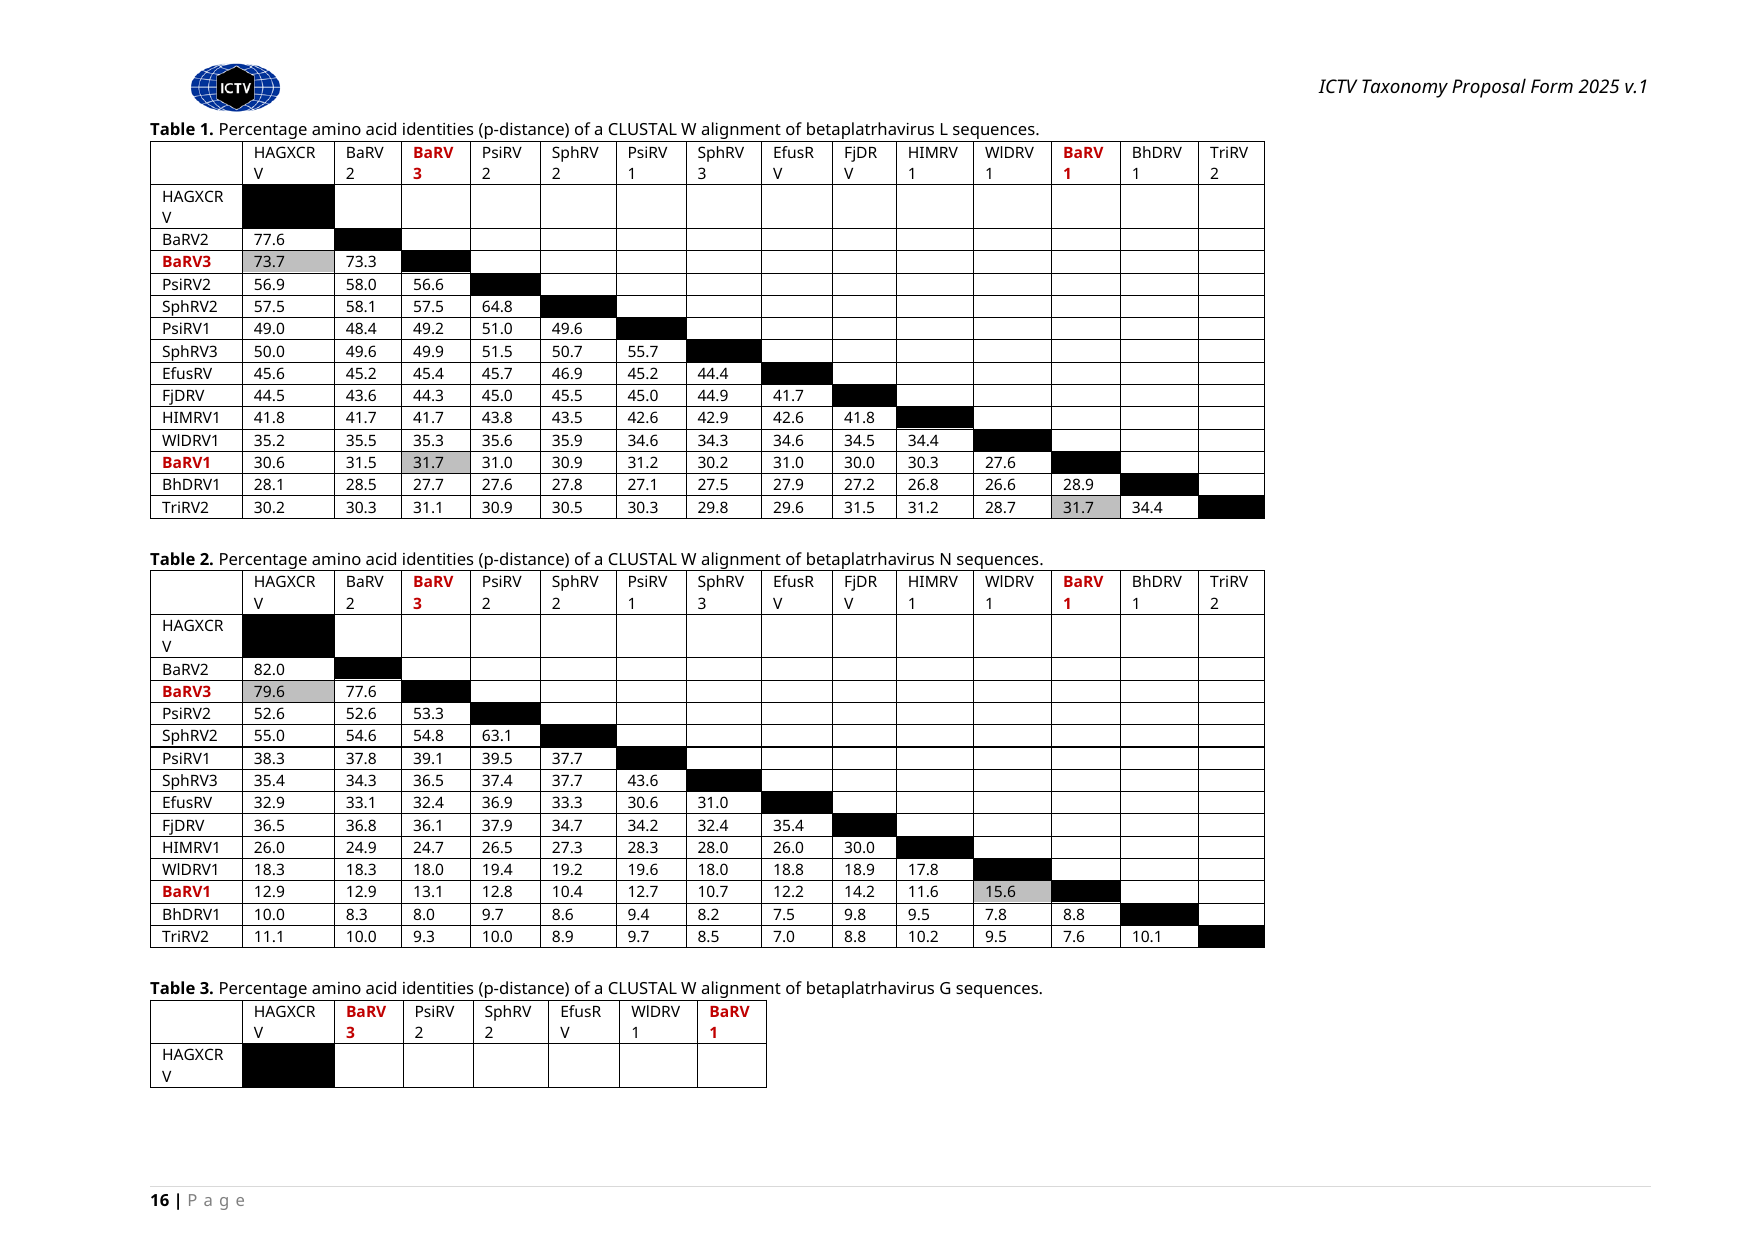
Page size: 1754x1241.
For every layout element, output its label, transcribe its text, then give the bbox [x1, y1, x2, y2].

table_cell [974, 658, 1051, 679]
table_header SphRV2 [541, 571, 616, 614]
table_cell EfusRV [151, 792, 242, 813]
table_header TriRV2 [1199, 142, 1264, 184]
table_cell BhDRV1 [151, 904, 242, 925]
table_cell 53.3 [402, 703, 470, 724]
table_cell [833, 185, 896, 228]
table_cell 36.8 [335, 814, 401, 836]
table_cell 10.7 [687, 881, 761, 902]
table_cell [1052, 814, 1120, 836]
table_cell 31.0 [471, 452, 540, 473]
table_cell BaRV3 [151, 251, 242, 272]
table_header BaRV3 [402, 142, 470, 184]
table_cell [1052, 725, 1120, 746]
table_cell TriRV2 [151, 496, 242, 518]
table_cell [897, 251, 973, 272]
table_cell [762, 792, 832, 813]
table_cell PsiRV2 [151, 274, 242, 295]
table_cell [1121, 681, 1198, 702]
table_cell [1199, 452, 1264, 473]
table_cell [620, 1044, 697, 1087]
table_cell 35.9 [541, 430, 616, 451]
table_cell [1121, 274, 1198, 295]
table_cell 57.5 [402, 296, 470, 317]
table_cell [471, 681, 540, 702]
table_header PsiRV1 [617, 142, 686, 184]
table_cell 27.2 [833, 474, 896, 495]
table_cell [974, 296, 1051, 317]
table_cell 44.3 [402, 385, 470, 406]
table_cell 30.0 [833, 452, 896, 473]
table_cell [541, 251, 616, 272]
table_cell [471, 251, 540, 272]
table_cell [1199, 615, 1264, 657]
table_cell 18.3 [243, 859, 334, 880]
table_cell 37.7 [541, 770, 616, 791]
table_cell 34.3 [687, 430, 761, 451]
table_cell 46.9 [541, 363, 616, 384]
table_cell BaRV2 [151, 658, 242, 679]
table_cell [974, 229, 1051, 250]
table_cell [1199, 859, 1264, 880]
table_cell [833, 340, 896, 362]
table_cell 30.6 [617, 792, 686, 813]
table_cell [617, 274, 686, 295]
picture [190, 56, 282, 113]
table_cell 43.6 [617, 770, 686, 791]
table_cell 30.9 [471, 496, 540, 518]
table_cell [974, 814, 1051, 836]
table_cell 57.5 [243, 296, 334, 317]
table_cell [1199, 385, 1264, 406]
table_cell [897, 725, 973, 746]
table_cell [833, 770, 896, 791]
table_cell [974, 430, 1051, 451]
table_cell [1199, 837, 1264, 858]
table_cell BhDRV1 [151, 474, 242, 495]
table_cell [1199, 881, 1264, 902]
table_cell [402, 658, 470, 679]
table_header HAGXCRV [243, 571, 334, 614]
table_cell [897, 274, 973, 295]
table_cell [617, 229, 686, 250]
table_cell [974, 615, 1051, 657]
table_cell [1052, 407, 1120, 428]
table_cell 8.0 [402, 904, 470, 925]
table_cell 32.9 [243, 792, 334, 813]
table_cell 8.6 [541, 904, 616, 925]
table_cell 45.5 [541, 385, 616, 406]
table_cell [833, 703, 896, 724]
table_cell 9.5 [897, 904, 973, 925]
table_header PsiRV2 [404, 1001, 473, 1043]
table_cell [897, 837, 973, 858]
table_cell 28.5 [335, 474, 401, 495]
table_header TriRV2 [1199, 571, 1264, 614]
table_cell [617, 318, 686, 339]
table_header BaRV2 [335, 142, 401, 184]
table_cell 30.6 [243, 452, 334, 473]
table_cell 19.6 [617, 859, 686, 880]
table_cell EfusRV [151, 363, 242, 384]
table_cell [1199, 904, 1264, 925]
table_header SphRV2 [474, 1001, 548, 1043]
table_cell 30.2 [243, 496, 334, 518]
table_cell [897, 658, 973, 679]
table_cell [1199, 725, 1264, 746]
table_cell [762, 185, 832, 228]
table_cell [1052, 770, 1120, 791]
table_cell [541, 185, 616, 228]
table_cell 32.4 [687, 814, 761, 836]
table_cell 50.0 [243, 340, 334, 362]
table_cell 31.7 [1052, 496, 1120, 518]
table_cell [974, 748, 1051, 769]
table_cell [762, 318, 832, 339]
table_cell [974, 318, 1051, 339]
table_cell 45.6 [243, 363, 334, 384]
table_header BaRV3 [335, 1001, 403, 1043]
table_cell 24.7 [402, 837, 470, 858]
table_cell [471, 703, 540, 724]
table_cell 8.8 [833, 926, 896, 947]
table_cell 49.0 [243, 318, 334, 339]
table_cell 41.7 [402, 407, 470, 428]
table_cell 44.9 [687, 385, 761, 406]
table_cell 9.5 [974, 926, 1051, 947]
table_cell [762, 296, 832, 317]
table_cell [833, 385, 896, 406]
table_cell [1199, 407, 1264, 428]
table_cell 43.6 [335, 385, 401, 406]
table_cell 27.9 [762, 474, 832, 495]
table_cell 9.4 [617, 904, 686, 925]
table_cell 7.6 [1052, 926, 1120, 947]
table_header FjDRV [833, 142, 896, 184]
table_cell 26.6 [974, 474, 1051, 495]
table_cell [762, 681, 832, 702]
table_cell [1121, 703, 1198, 724]
table_cell [974, 837, 1051, 858]
table_cell PsiRV2 [151, 703, 242, 724]
table_cell 31.0 [687, 792, 761, 813]
table_cell 43.8 [471, 407, 540, 428]
table_cell TriRV2 [151, 926, 242, 947]
table_cell [974, 770, 1051, 791]
text Table 1. Percentage amino acid identities (p-distance) of a CLUSTAL W alignment of betaplatrhavirus L sequences. [150, 118, 1651, 141]
table_cell 41.7 [335, 407, 401, 428]
table_cell [762, 658, 832, 679]
table_cell 42.6 [617, 407, 686, 428]
table_cell 10.2 [897, 926, 973, 947]
table_cell 77.6 [335, 681, 401, 702]
table_cell 34.7 [541, 814, 616, 836]
table_cell 14.2 [833, 881, 896, 902]
table_cell [1052, 452, 1120, 473]
table_cell [1121, 318, 1198, 339]
table_cell [687, 658, 761, 679]
table_cell [762, 274, 832, 295]
table_cell [1052, 430, 1120, 451]
table_cell 39.1 [402, 748, 470, 769]
table_cell [617, 748, 686, 769]
table_header EfusRV [549, 1001, 619, 1043]
table_header BaRV1 [1052, 142, 1120, 184]
table_cell [897, 340, 973, 362]
table_cell [833, 725, 896, 746]
table_cell 10.4 [541, 881, 616, 902]
table_cell 8.9 [541, 926, 616, 947]
table_cell [1199, 496, 1264, 518]
table_cell [1052, 229, 1120, 250]
table_cell [335, 658, 401, 679]
table_cell WlDRV1 [151, 859, 242, 880]
table_cell HIMRV1 [151, 407, 242, 428]
table_cell [1121, 859, 1198, 880]
table_cell [1199, 430, 1264, 451]
table_cell 43.5 [541, 407, 616, 428]
table_cell [1121, 615, 1198, 657]
table_header EfusRV [762, 571, 832, 614]
table_cell [974, 407, 1051, 428]
table_cell [687, 770, 761, 791]
table_cell [335, 185, 401, 228]
table_cell [541, 725, 616, 746]
table_cell [897, 407, 973, 428]
table_cell [1121, 837, 1198, 858]
table_cell 31.7 [402, 452, 470, 473]
table_cell [833, 229, 896, 250]
table_cell 45.2 [617, 363, 686, 384]
table_cell [897, 792, 973, 813]
table_cell 10.0 [471, 926, 540, 947]
table_cell 7.0 [762, 926, 832, 947]
table_cell [687, 274, 761, 295]
table_cell [541, 658, 616, 679]
table_cell [1199, 681, 1264, 702]
table_cell 73.3 [335, 251, 401, 272]
table_cell HAGXCRV [151, 185, 242, 228]
table_cell 41.7 [762, 385, 832, 406]
table_cell 79.6 [243, 681, 334, 702]
table_cell HAGXCRV [151, 1044, 242, 1087]
table_cell 31.1 [402, 496, 470, 518]
table_cell 30.3 [335, 496, 401, 518]
table_cell [687, 318, 761, 339]
table_cell 48.4 [335, 318, 401, 339]
table_cell [687, 340, 761, 362]
table_cell [402, 185, 470, 228]
table_cell 35.5 [335, 430, 401, 451]
table_cell [1199, 748, 1264, 769]
table_cell 12.8 [471, 881, 540, 902]
table_cell 34.5 [833, 430, 896, 451]
table_cell [833, 792, 896, 813]
table_cell 35.4 [243, 770, 334, 791]
table_cell 45.2 [335, 363, 401, 384]
table_cell 58.1 [335, 296, 401, 317]
table_cell PsiRV1 [151, 748, 242, 769]
table_cell [335, 229, 401, 250]
table_cell 36.9 [471, 792, 540, 813]
table_cell 77.6 [243, 229, 334, 250]
table_cell [833, 681, 896, 702]
table_cell [974, 340, 1051, 362]
table_cell [335, 615, 401, 657]
table_cell [404, 1044, 473, 1087]
table_cell 28.0 [687, 837, 761, 858]
table_cell [335, 1044, 403, 1087]
table_cell [1052, 615, 1120, 657]
table_cell 26.8 [897, 474, 973, 495]
table_cell [762, 725, 832, 746]
table_cell HIMRV1 [151, 837, 242, 858]
table_cell [1121, 725, 1198, 746]
table_cell [1052, 340, 1120, 362]
table_cell 42.9 [687, 407, 761, 428]
table_cell 18.8 [762, 859, 832, 880]
table_cell 41.8 [243, 407, 334, 428]
table_cell [402, 229, 470, 250]
table_cell 11.6 [897, 881, 973, 902]
table_cell PsiRV1 [151, 318, 242, 339]
table_cell [1199, 814, 1264, 836]
table_cell 10.1 [1121, 926, 1198, 947]
table_cell [402, 251, 470, 272]
table_cell [1199, 658, 1264, 679]
table_cell [1121, 407, 1198, 428]
table_cell 29.6 [762, 496, 832, 518]
table_cell 8.3 [335, 904, 401, 925]
table_cell 35.3 [402, 430, 470, 451]
table_cell 38.3 [243, 748, 334, 769]
table_cell [974, 274, 1051, 295]
table_cell [762, 615, 832, 657]
table_header EfusRV [762, 142, 832, 184]
table_cell 7.5 [762, 904, 832, 925]
table_cell [897, 681, 973, 702]
table_cell [1199, 251, 1264, 272]
table_cell 37.4 [471, 770, 540, 791]
table_cell 28.1 [243, 474, 334, 495]
table_cell 51.0 [471, 318, 540, 339]
table_cell 37.7 [541, 748, 616, 769]
table_cell [897, 318, 973, 339]
table_cell 34.6 [762, 430, 832, 451]
table_cell 27.7 [402, 474, 470, 495]
table_cell 10.0 [335, 926, 401, 947]
table_cell 9.3 [402, 926, 470, 947]
table_cell [698, 1044, 766, 1087]
table_cell FjDRV [151, 814, 242, 836]
table_cell 54.8 [402, 725, 470, 746]
table_cell 11.1 [243, 926, 334, 947]
table_cell 49.2 [402, 318, 470, 339]
table_cell [897, 363, 973, 384]
table_cell 18.9 [833, 859, 896, 880]
table_cell [1121, 296, 1198, 317]
table_cell [897, 770, 973, 791]
table_cell [1121, 185, 1198, 228]
table_cell [762, 251, 832, 272]
table_header BaRV1 [1052, 571, 1120, 614]
table_cell [1121, 792, 1198, 813]
table_header [151, 1001, 242, 1043]
table_cell [541, 703, 616, 724]
table_cell [833, 274, 896, 295]
table_cell [1052, 318, 1120, 339]
table_header BhDRV1 [1121, 142, 1198, 184]
table_cell [687, 725, 761, 746]
table_cell [1199, 274, 1264, 295]
table_cell [897, 615, 973, 657]
table_cell 82.0 [243, 658, 334, 679]
table_cell [974, 251, 1051, 272]
table_cell 31.0 [762, 452, 832, 473]
table_header HIMRV1 [897, 142, 973, 184]
table_cell 27.8 [541, 474, 616, 495]
table_cell 10.0 [243, 904, 334, 925]
table_cell [974, 725, 1051, 746]
table_cell [471, 185, 540, 228]
table_cell FjDRV [151, 385, 242, 406]
table_header WlDRV1 [974, 571, 1051, 614]
table_header WlDRV1 [974, 142, 1051, 184]
table_cell [617, 185, 686, 228]
table_cell [402, 615, 470, 657]
table_cell 28.3 [617, 837, 686, 858]
table_cell 29.8 [687, 496, 761, 518]
table_cell [687, 251, 761, 272]
table_cell [833, 318, 896, 339]
table_header HIMRV1 [897, 571, 973, 614]
table_cell 55.7 [617, 340, 686, 362]
table_cell [1121, 340, 1198, 362]
table_cell 35.4 [762, 814, 832, 836]
table_header SphRV2 [541, 142, 616, 184]
table_header [151, 571, 242, 614]
table_cell [687, 681, 761, 702]
table_cell [1052, 881, 1120, 902]
table_cell 36.5 [243, 814, 334, 836]
table_cell [1052, 251, 1120, 272]
table_cell [1199, 703, 1264, 724]
table_cell [541, 229, 616, 250]
table_cell [243, 185, 334, 228]
table_cell [762, 363, 832, 384]
table_cell 8.2 [687, 904, 761, 925]
table_cell [1121, 748, 1198, 769]
table_cell 27.3 [541, 837, 616, 858]
table_cell BaRV3 [151, 681, 242, 702]
table_cell [1199, 770, 1264, 791]
table_cell BaRV1 [151, 452, 242, 473]
table_cell 56.9 [243, 274, 334, 295]
table_cell 45.0 [617, 385, 686, 406]
table_cell 49.6 [335, 340, 401, 362]
table_cell [1121, 229, 1198, 250]
table_cell [617, 658, 686, 679]
table_cell [974, 792, 1051, 813]
text Table 3. Percentage amino acid identities (p-distance) of a CLUSTAL W alignment of betaplatrhavirus G sequences. [150, 977, 1651, 999]
table_cell 19.4 [471, 859, 540, 880]
table_cell 73.7 [243, 251, 334, 272]
table_cell [974, 681, 1051, 702]
table_cell 52.6 [243, 703, 334, 724]
table_cell [833, 748, 896, 769]
table_cell [1052, 274, 1120, 295]
table_cell [833, 615, 896, 657]
table_cell [1121, 881, 1198, 902]
table_cell 9.7 [471, 904, 540, 925]
table_header HAGXCRV [243, 1001, 334, 1043]
table_cell 12.9 [335, 881, 401, 902]
table_cell [1052, 385, 1120, 406]
table_cell [541, 681, 616, 702]
table_cell 58.0 [335, 274, 401, 295]
table_cell [1052, 837, 1120, 858]
table_cell [762, 770, 832, 791]
table_cell [833, 658, 896, 679]
table_cell 45.0 [471, 385, 540, 406]
table_cell 26.0 [762, 837, 832, 858]
table_cell [471, 229, 540, 250]
table_cell [687, 703, 761, 724]
table_cell 18.0 [402, 859, 470, 880]
table_cell 36.5 [402, 770, 470, 791]
table_cell 31.2 [897, 496, 973, 518]
table_cell 12.9 [243, 881, 334, 902]
table_cell [617, 681, 686, 702]
table_cell BaRV1 [151, 881, 242, 902]
table_cell [1121, 904, 1198, 925]
table_header [151, 142, 242, 184]
table_header BaRV3 [402, 571, 470, 614]
table_cell 12.2 [762, 881, 832, 902]
table_cell [1199, 792, 1264, 813]
table_cell 49.9 [402, 340, 470, 362]
table_cell [897, 814, 973, 836]
table_cell 27.6 [471, 474, 540, 495]
table_cell [897, 296, 973, 317]
table_cell 33.1 [335, 792, 401, 813]
table_cell [974, 363, 1051, 384]
table_cell [687, 185, 761, 228]
table_cell 12.7 [617, 881, 686, 902]
table_cell [897, 748, 973, 769]
table_header BhDRV1 [1121, 571, 1198, 614]
table_cell [833, 296, 896, 317]
table_cell 18.3 [335, 859, 401, 880]
table_cell SphRV3 [151, 770, 242, 791]
table_cell 34.6 [617, 430, 686, 451]
table_cell 18.0 [687, 859, 761, 880]
table_cell [762, 229, 832, 250]
table_cell 63.1 [471, 725, 540, 746]
table_header WlDRV1 [620, 1001, 697, 1043]
table_cell [243, 615, 334, 657]
table_cell [1199, 926, 1264, 947]
table_cell 41.8 [833, 407, 896, 428]
table_cell [617, 296, 686, 317]
table_cell [243, 1044, 334, 1087]
table_cell [687, 748, 761, 769]
table_cell [1121, 251, 1198, 272]
table_cell [897, 703, 973, 724]
table_cell 54.6 [335, 725, 401, 746]
table_cell 31.5 [833, 496, 896, 518]
table_cell [471, 615, 540, 657]
table_header HAGXCRV [243, 142, 334, 184]
table_cell [541, 296, 616, 317]
table_cell [1199, 474, 1264, 495]
table_cell [1121, 385, 1198, 406]
table_header BaRV2 [335, 571, 401, 614]
table_cell 32.4 [402, 792, 470, 813]
table_cell [974, 859, 1051, 880]
table_cell [974, 185, 1051, 228]
table_cell 7.8 [974, 904, 1051, 925]
table_cell 27.5 [687, 474, 761, 495]
table_cell 30.5 [541, 496, 616, 518]
table_cell 26.0 [243, 837, 334, 858]
table_cell [1121, 430, 1198, 451]
table_cell BaRV2 [151, 229, 242, 250]
table_cell [1052, 658, 1120, 679]
table_cell [1199, 229, 1264, 250]
table_cell [974, 703, 1051, 724]
table_cell 64.8 [471, 296, 540, 317]
table_cell [1052, 748, 1120, 769]
table_cell 31.5 [335, 452, 401, 473]
table_cell [1199, 296, 1264, 317]
table_cell 30.0 [833, 837, 896, 858]
table_cell 30.3 [897, 452, 973, 473]
table_cell [897, 185, 973, 228]
table_cell 51.5 [471, 340, 540, 362]
table_cell [1052, 681, 1120, 702]
table_cell 50.7 [541, 340, 616, 362]
table_cell [833, 251, 896, 272]
table_cell [897, 229, 973, 250]
table_header BaRV1 [698, 1001, 766, 1043]
table_cell [1052, 703, 1120, 724]
table_cell [1052, 296, 1120, 317]
table_header PsiRV1 [617, 571, 686, 614]
table_cell [974, 385, 1051, 406]
table_cell 34.4 [1121, 496, 1198, 518]
table_cell 27.1 [617, 474, 686, 495]
table_cell 30.2 [687, 452, 761, 473]
table_cell [541, 615, 616, 657]
table_cell [1052, 792, 1120, 813]
table_cell 34.2 [617, 814, 686, 836]
table_cell 37.8 [335, 748, 401, 769]
table_cell [762, 703, 832, 724]
table_cell [474, 1044, 548, 1087]
table_cell 39.5 [471, 748, 540, 769]
table_cell [687, 296, 761, 317]
table_cell SphRV3 [151, 340, 242, 362]
table_cell 56.6 [402, 274, 470, 295]
table_cell 31.2 [617, 452, 686, 473]
text Table 2. Percentage amino acid identities (p-distance) of a CLUSTAL W alignment of betaplatrhavirus N sequences. [150, 547, 1651, 570]
table_header SphRV3 [687, 142, 761, 184]
table_cell 35.2 [243, 430, 334, 451]
table_cell [1052, 185, 1120, 228]
table_cell 55.0 [243, 725, 334, 746]
table_cell [1199, 185, 1264, 228]
table_cell 52.6 [335, 703, 401, 724]
table_cell 34.3 [335, 770, 401, 791]
table_cell [833, 814, 896, 836]
table_cell 36.1 [402, 814, 470, 836]
table_cell 33.3 [541, 792, 616, 813]
table_cell 45.4 [402, 363, 470, 384]
table_cell [762, 748, 832, 769]
table_cell 9.8 [833, 904, 896, 925]
table_header SphRV3 [687, 571, 761, 614]
table_cell [541, 274, 616, 295]
table_cell [617, 615, 686, 657]
table_cell 28.7 [974, 496, 1051, 518]
table_cell 26.5 [471, 837, 540, 858]
table_cell WlDRV1 [151, 430, 242, 451]
table_cell 49.6 [541, 318, 616, 339]
table_cell [687, 615, 761, 657]
table_cell 45.7 [471, 363, 540, 384]
table_cell [617, 725, 686, 746]
table_cell 34.4 [897, 430, 973, 451]
table_cell 30.3 [617, 496, 686, 518]
table_cell 9.7 [617, 926, 686, 947]
table_cell [402, 681, 470, 702]
table_cell [1052, 859, 1120, 880]
table_cell [1052, 363, 1120, 384]
table_cell [1121, 770, 1198, 791]
table_cell 8.8 [1052, 904, 1120, 925]
table_cell [687, 229, 761, 250]
table_cell [549, 1044, 619, 1087]
table_header FjDRV [833, 571, 896, 614]
table_cell [617, 703, 686, 724]
table_cell [833, 363, 896, 384]
table_header PsiRV2 [471, 571, 540, 614]
table_cell SphRV2 [151, 725, 242, 746]
table_cell [1121, 474, 1198, 495]
table_cell SphRV2 [151, 296, 242, 317]
table_cell 35.6 [471, 430, 540, 451]
table_cell [1199, 340, 1264, 362]
table_cell [1121, 363, 1198, 384]
table_cell 30.9 [541, 452, 616, 473]
table_cell [1121, 658, 1198, 679]
table_header PsiRV2 [471, 142, 540, 184]
table_cell HAGXCRV [151, 615, 242, 657]
table_cell 37.9 [471, 814, 540, 836]
table_cell [1121, 814, 1198, 836]
table_cell [897, 385, 973, 406]
table_cell 44.5 [243, 385, 334, 406]
table_cell 42.6 [762, 407, 832, 428]
table_cell [1199, 318, 1264, 339]
table_cell 19.2 [541, 859, 616, 880]
table_cell 24.9 [335, 837, 401, 858]
table_cell [471, 274, 540, 295]
table_cell 17.8 [897, 859, 973, 880]
table_cell [1121, 452, 1198, 473]
table_cell [762, 340, 832, 362]
table_cell [1199, 363, 1264, 384]
table_cell 27.6 [974, 452, 1051, 473]
table_cell [617, 251, 686, 272]
table_cell 15.6 [974, 881, 1051, 902]
table_cell 28.9 [1052, 474, 1120, 495]
table_cell 13.1 [402, 881, 470, 902]
table_cell 44.4 [687, 363, 761, 384]
table_cell [471, 658, 540, 679]
table_cell 8.5 [687, 926, 761, 947]
